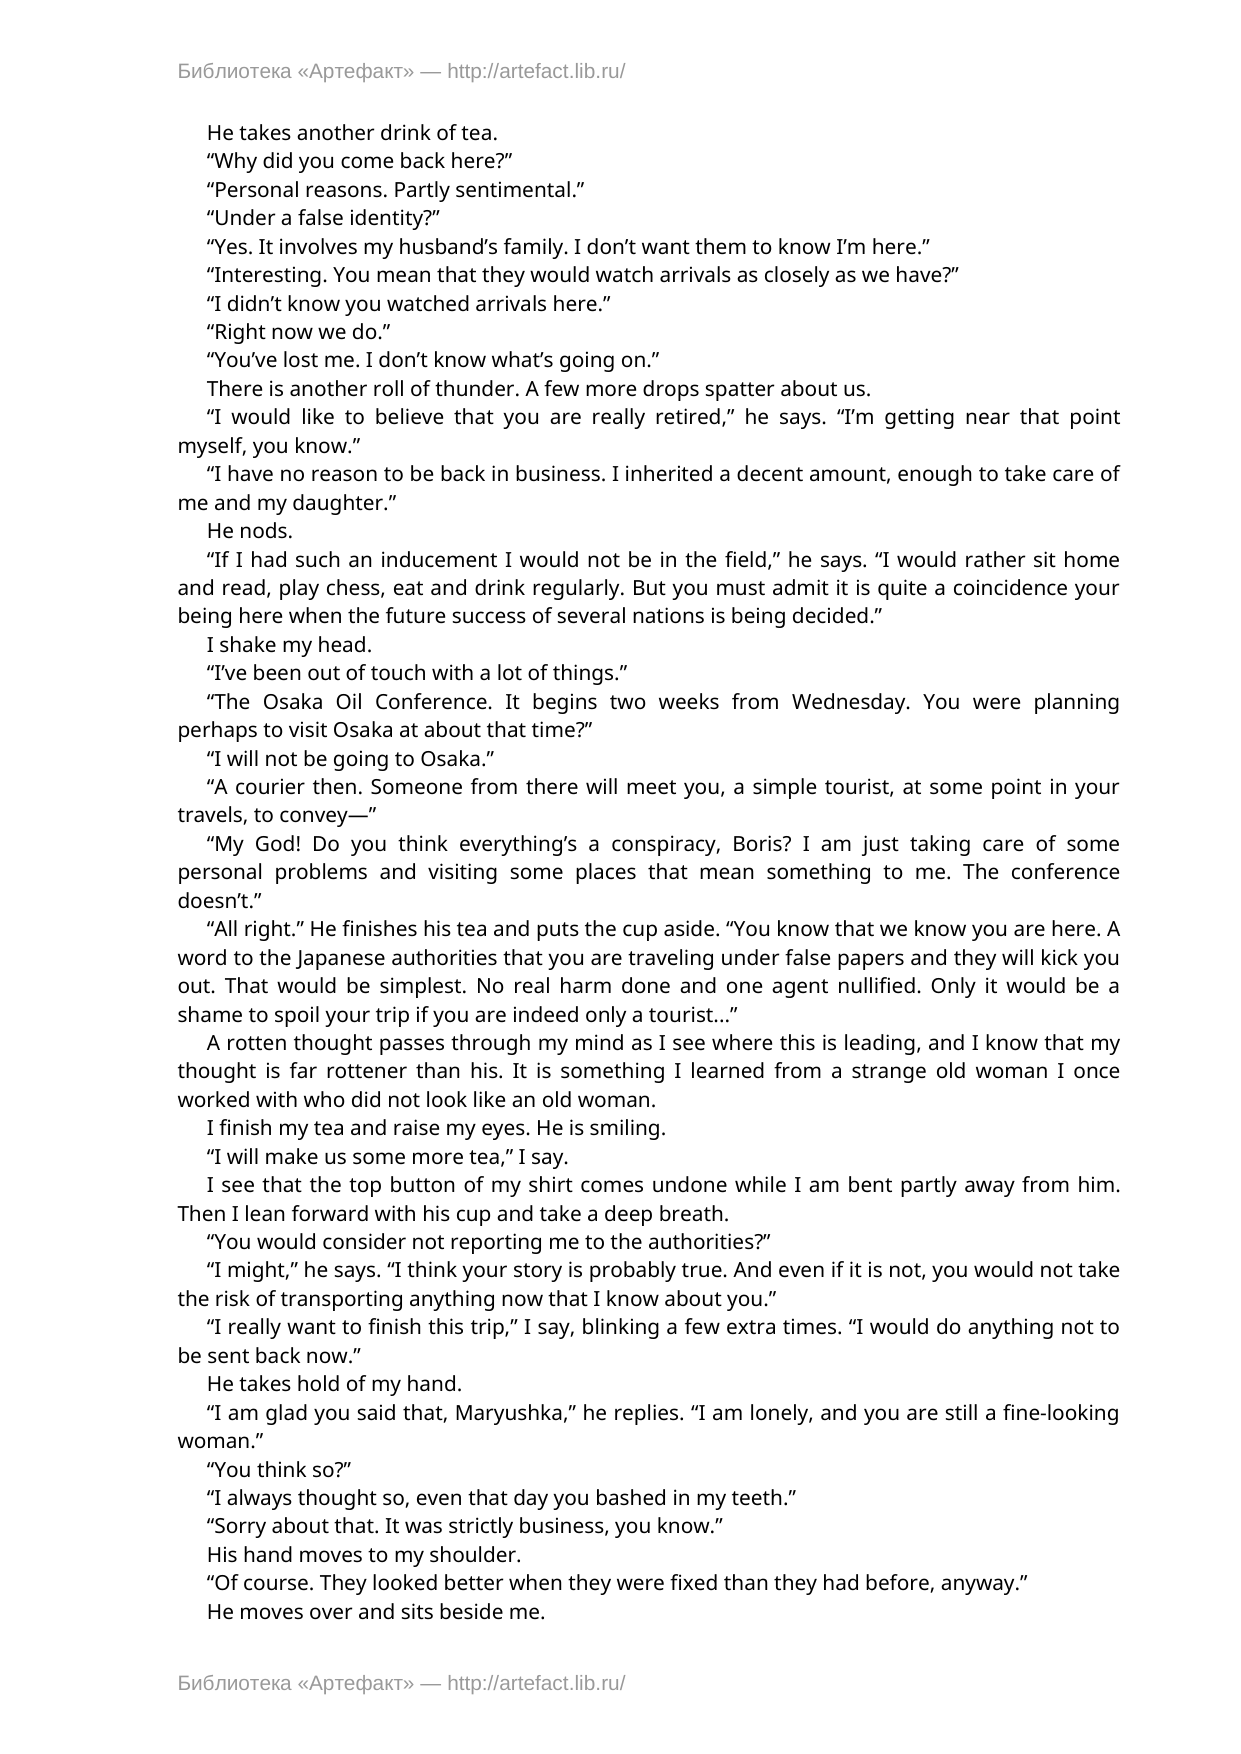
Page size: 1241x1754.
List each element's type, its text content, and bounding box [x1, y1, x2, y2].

text “Personal reasons. Partly sentimental.” [177, 175, 1122, 203]
text “Interesting. You mean that they would watch arrivals as closely as we have?” [177, 260, 1122, 289]
text “Yes. It involves my husband’s family. I don’t want them to know I’m here.” [177, 232, 1122, 260]
text “Under a false identity?” [177, 203, 1122, 232]
text “I didn’t know you watched arrivals here.” [177, 289, 1122, 317]
text “I’ve been out of touch with a lot of things.” [177, 658, 1122, 687]
text I see that the top button of my shirt comes undone while I am bent partly away from him. Then I lean forward with his cup and take a deep breath. [177, 1170, 1122, 1227]
text “I will not be going to Osaka.” [177, 744, 1122, 772]
text “I really want to finish this trip,” I say, blinking a few extra times. “I would do anything not to be sent back now.” [177, 1312, 1122, 1369]
text “Right now we do.” [177, 317, 1122, 346]
text “If I had such an inducement I would not be in the field,” he says. “I would rather sit home and read, play chess, eat and drink regularly. But you must admit it is quite a coincidence your being here when the future success of several nations is being decided.” [177, 545, 1122, 630]
text “I have no reason to be back in business. I inherited a decent amount, enough to take care of me and my daughter.” [177, 459, 1122, 516]
text “I am glad you said that, Maryushka,” he replies. “I am lonely, and you are still a fine-looking woman.” [177, 1398, 1122, 1455]
text “Why did you come back here?” [177, 147, 1122, 175]
text “Sorry about that. It was strictly business, you know.” [177, 1512, 1122, 1540]
text There is another roll of thunder. A few more drops spatter about us. [177, 374, 1122, 402]
text A rotten thought passes through my mind as I see where this is leading, and I know that my thought is far rottener than his. It is something I learned from a strange old woman I once worked with who did not look like an old woman. [177, 1028, 1122, 1113]
text “I might,” he says. “I think your story is probably true. And even if it is not, you would not take the risk of transporting anything now that I know about you.” [177, 1256, 1122, 1312]
text “The Osaka Oil Conference. It begins two weeks from Wednesday. You were planning perhaps to visit Osaka at about that time?” [177, 687, 1122, 744]
text “You would consider not reporting me to the authorities?” [177, 1227, 1122, 1256]
text I finish my tea and raise my eyes. He is smiling. [177, 1113, 1122, 1142]
text “I will make us some more tea,” I say. [177, 1142, 1122, 1170]
text “Of course. They looked better when they were fixed than they had before, anyway.” [177, 1568, 1122, 1597]
text “You think so?” [177, 1455, 1122, 1483]
text “You’ve lost me. I don’t know what’s going on.” [177, 346, 1122, 374]
text He takes another drink of tea. [177, 118, 1122, 147]
text “I always thought so, even that day you bashed in my teeth.” [177, 1483, 1122, 1512]
text “A courier then. Someone from there will meet you, a simple tourist, at some point in your travels, to convey⁠—” [177, 772, 1122, 829]
text He nods. [177, 516, 1122, 545]
text “I would like to believe that you are really retired,” he says. “I’m getting near that point myself, you know.” [177, 402, 1122, 459]
text He moves over and sits beside me. [177, 1597, 1122, 1625]
text “My God! Do you think everything’s a conspiracy, Boris? I am just taking care of some personal problems and visiting some places that mean something to me. The conference doesn’t.” [177, 829, 1122, 914]
text “All right.” He finishes his tea and puts the cup aside. “You know that we know you are here. A word to the Japanese authorities that you are traveling under false papers and they will kick you out. That would be simplest. No real harm done and one agent nullified. Only it would be a shame to spoil your trip if you are indeed only a tourist...” [177, 914, 1122, 1028]
text He takes hold of my hand. [177, 1369, 1122, 1398]
text His hand moves to my shoulder. [177, 1540, 1122, 1568]
text I shake my head. [177, 630, 1122, 658]
